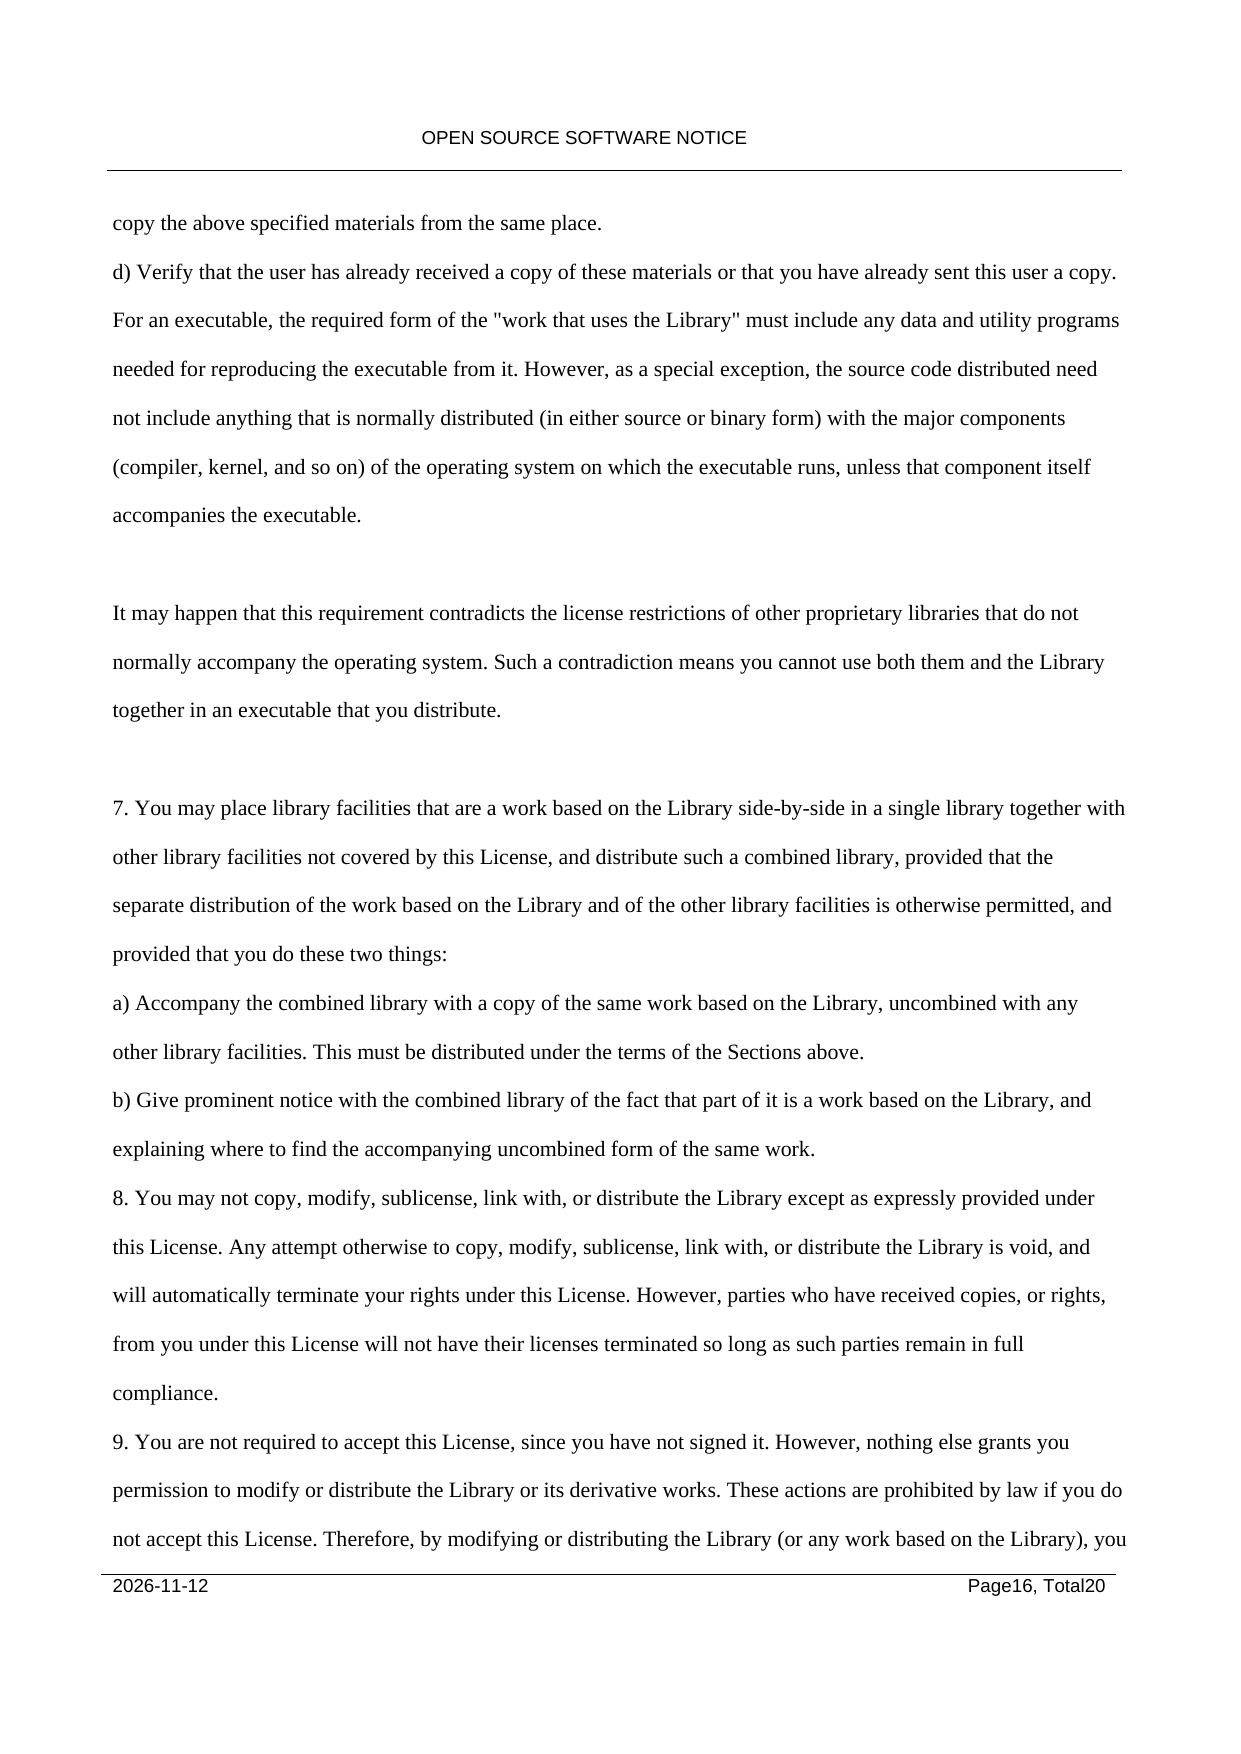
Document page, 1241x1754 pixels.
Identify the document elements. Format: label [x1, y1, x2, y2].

text [112, 206, 1128, 1555]
